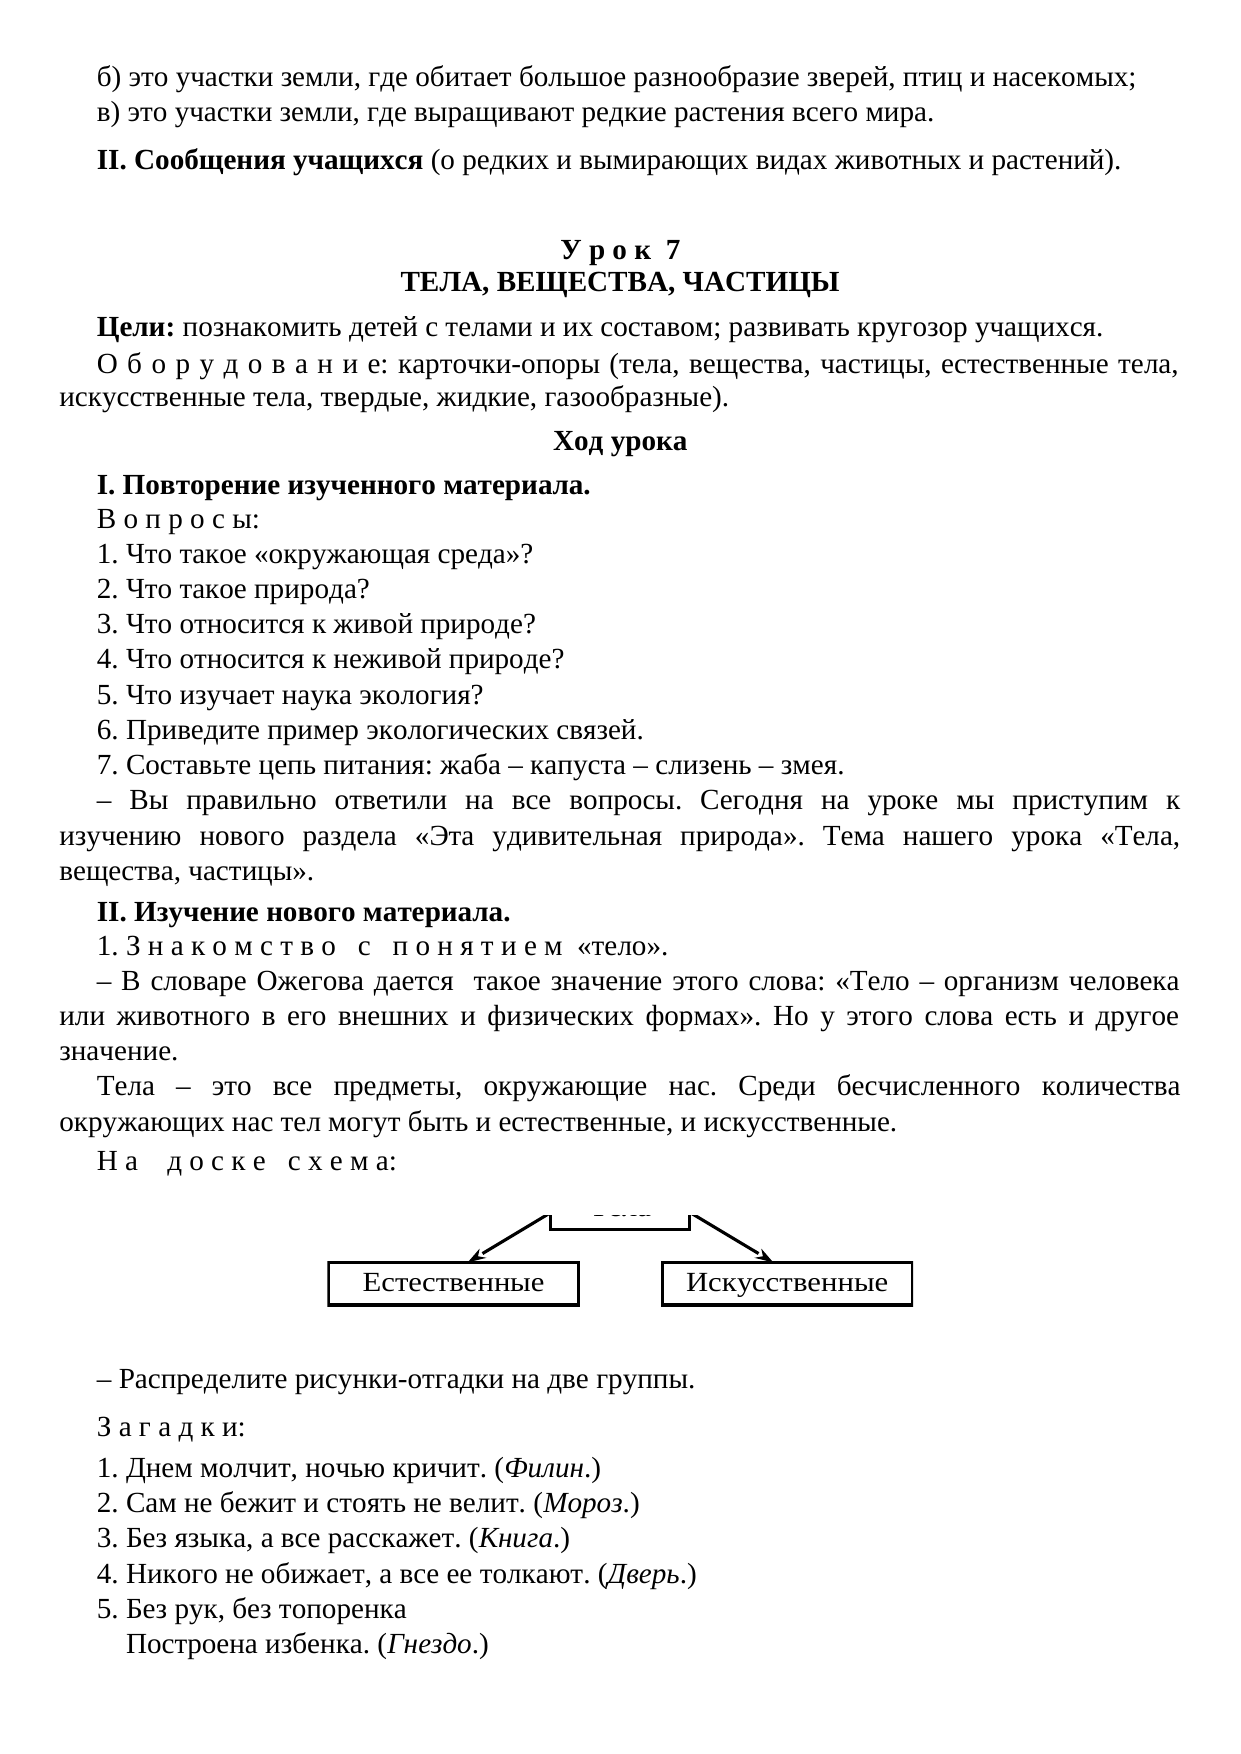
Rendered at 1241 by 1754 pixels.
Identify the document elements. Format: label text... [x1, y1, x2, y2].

text 1. З н а к о м с т в о с п о н я т и е м «тело». [59, 928, 1181, 961]
text б) это участки земли, где обитает большое разнообразие зверей, птиц и насекомых; [59, 59, 1181, 93]
text 7. Составьте цепь питания: жаба – капуста – слизень – змея. [59, 747, 1181, 781]
text Цели: познакомить детей с телами и их составом; развивать кругозор учащихся. [59, 311, 1181, 342]
text 4. Что относится к неживой природе? [59, 642, 1181, 675]
text 2. Сам не бежит и стоять не велит. (Мороз.) [59, 1485, 1181, 1519]
text 4. Никого не обижает, а все ее толкают. (Дверь.) [59, 1556, 1181, 1589]
text 1. Днем молчит, ночью кричит. (Филин.) [59, 1450, 1181, 1484]
text Ход урока [59, 425, 1181, 456]
text I. Повторение изученного материала. [59, 469, 1181, 501]
text – В словаре Ожегова дается такое значение этого слова: «Тело – организм человека или животного в его внешних и физических формах». Но у этого слова есть и другое значение. [59, 963, 1181, 1067]
text – Распределите рисунки-отгадки на две группы. [59, 1361, 1181, 1394]
text Построена избенка. (Гнездо.) [59, 1626, 1181, 1660]
text Н а д о с к е с х е м а: [59, 1145, 1181, 1177]
text У р о к 7 тела, вещества, частицы [59, 234, 1181, 298]
text З а г а д к и: [59, 1409, 1181, 1442]
text II. Сообщения учащихся (о редких и вымирающих видах животных и растений). [59, 142, 1181, 176]
text Тела – это все предметы, окружающие нас. Среди бесчисленного количества окружающих нас тел могут быть и естественные, и искусственные. [59, 1068, 1181, 1137]
text О б о р у д о в а н и е: карточки-опоры (тела, вещества, частицы, естественные тела, искусственные тела, твердые, жидкие, газообразные). [59, 348, 1181, 412]
text – Вы правильно ответили на все вопросы. Сегодня на уроке мы приступим к изучению нового раздела «Эта удивительная природа». Тема нашего урока «Тела, вещества, частицы». [59, 782, 1181, 886]
text 2. Что такое природа? [59, 571, 1181, 605]
text 5. Что изучает наука экология? [59, 677, 1181, 710]
text 6. Приведите пример экологических связей. [59, 712, 1181, 746]
text 3. Что относится к живой природе? [59, 606, 1181, 640]
text 5. Без рук, без топоренка [59, 1591, 1181, 1624]
text 1. Что такое «окружающая среда»? [59, 536, 1181, 569]
text в) это участки земли, где выращивают редкие растения всего мира. [59, 94, 1181, 128]
text II. Изучение нового материала. [59, 896, 1181, 928]
text В о п р о с ы: [59, 501, 1181, 534]
text 3. Без языка, а все расскажет. (Книга.) [59, 1521, 1181, 1554]
